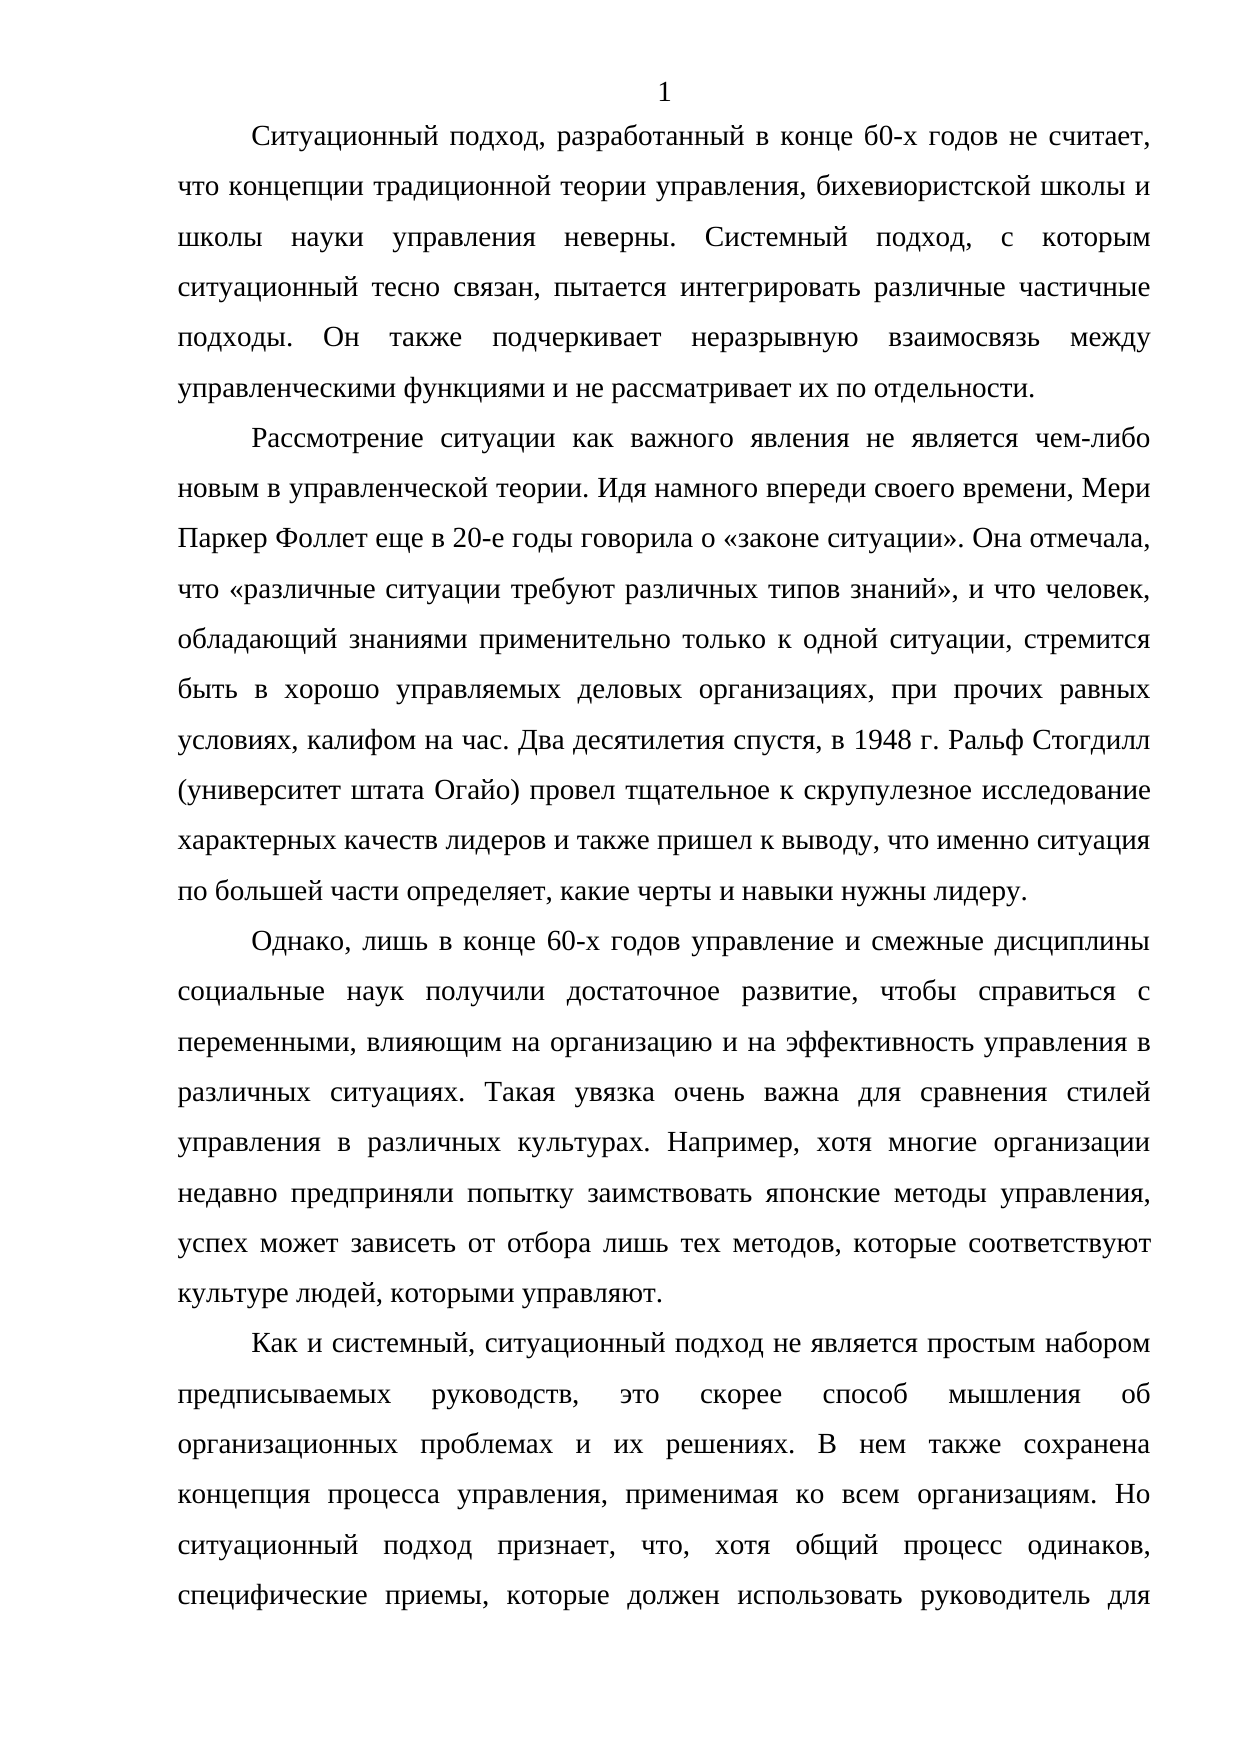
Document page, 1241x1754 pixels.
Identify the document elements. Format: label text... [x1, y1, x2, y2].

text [177, 1326, 1152, 1611]
text Однако, лишь в конце 60-х годов управление и смежные дисциплины социальные наук получили достаточное развитие, чтобы справиться с переменными, влияющим на организацию и на эффективность управления в различных ситуациях. Такая увязка очень важна для сравнения стилей управления в различных культурах. Например, хотя многие организации недавно предприняли попытку заимствовать японские методы управления, успех может зависеть от отбора лишь тех методов, которые соответствуют культуре людей, которыми управляют. [177, 923, 1152, 1309]
text Ситуационный подход, разработанный в конце б0-х годов не считает, что концепции традиционной теории управления, бихевиористской школы и школы науки управления неверны. Системный подход, с которым ситуационный тесно связан, пытается интегрировать различные частичные подходы. Он также подчеркивает неразрывную взаимосвязь между управленческими функциями и не рассматривает их по отдельности. [177, 118, 1152, 403]
text Рассмотрение ситуации как важного явления не является чем-либо новым в управленческой теории. Идя намного впереди своего времени, Мери Паркер Фоллет еще в 20-е годы говорила о «законе ситуации». Она отмечала, что «различные ситуации требуют различных типов знаний», и что человек, обладающий знаниями применительно только к одной ситуации, стремится быть в хорошо управляемых деловых организациях, при прочих равных условиях, калифом на час. Два десятилетия спустя, в . Ральф Стогдилл (университет штата Огайо) провел тщательное к скрупулезное исследование характерных качеств лидеров и также пришел к выводу, что именно ситуация по большей части определяет, какие черты и навыки нужны лидеру. [177, 420, 1152, 906]
